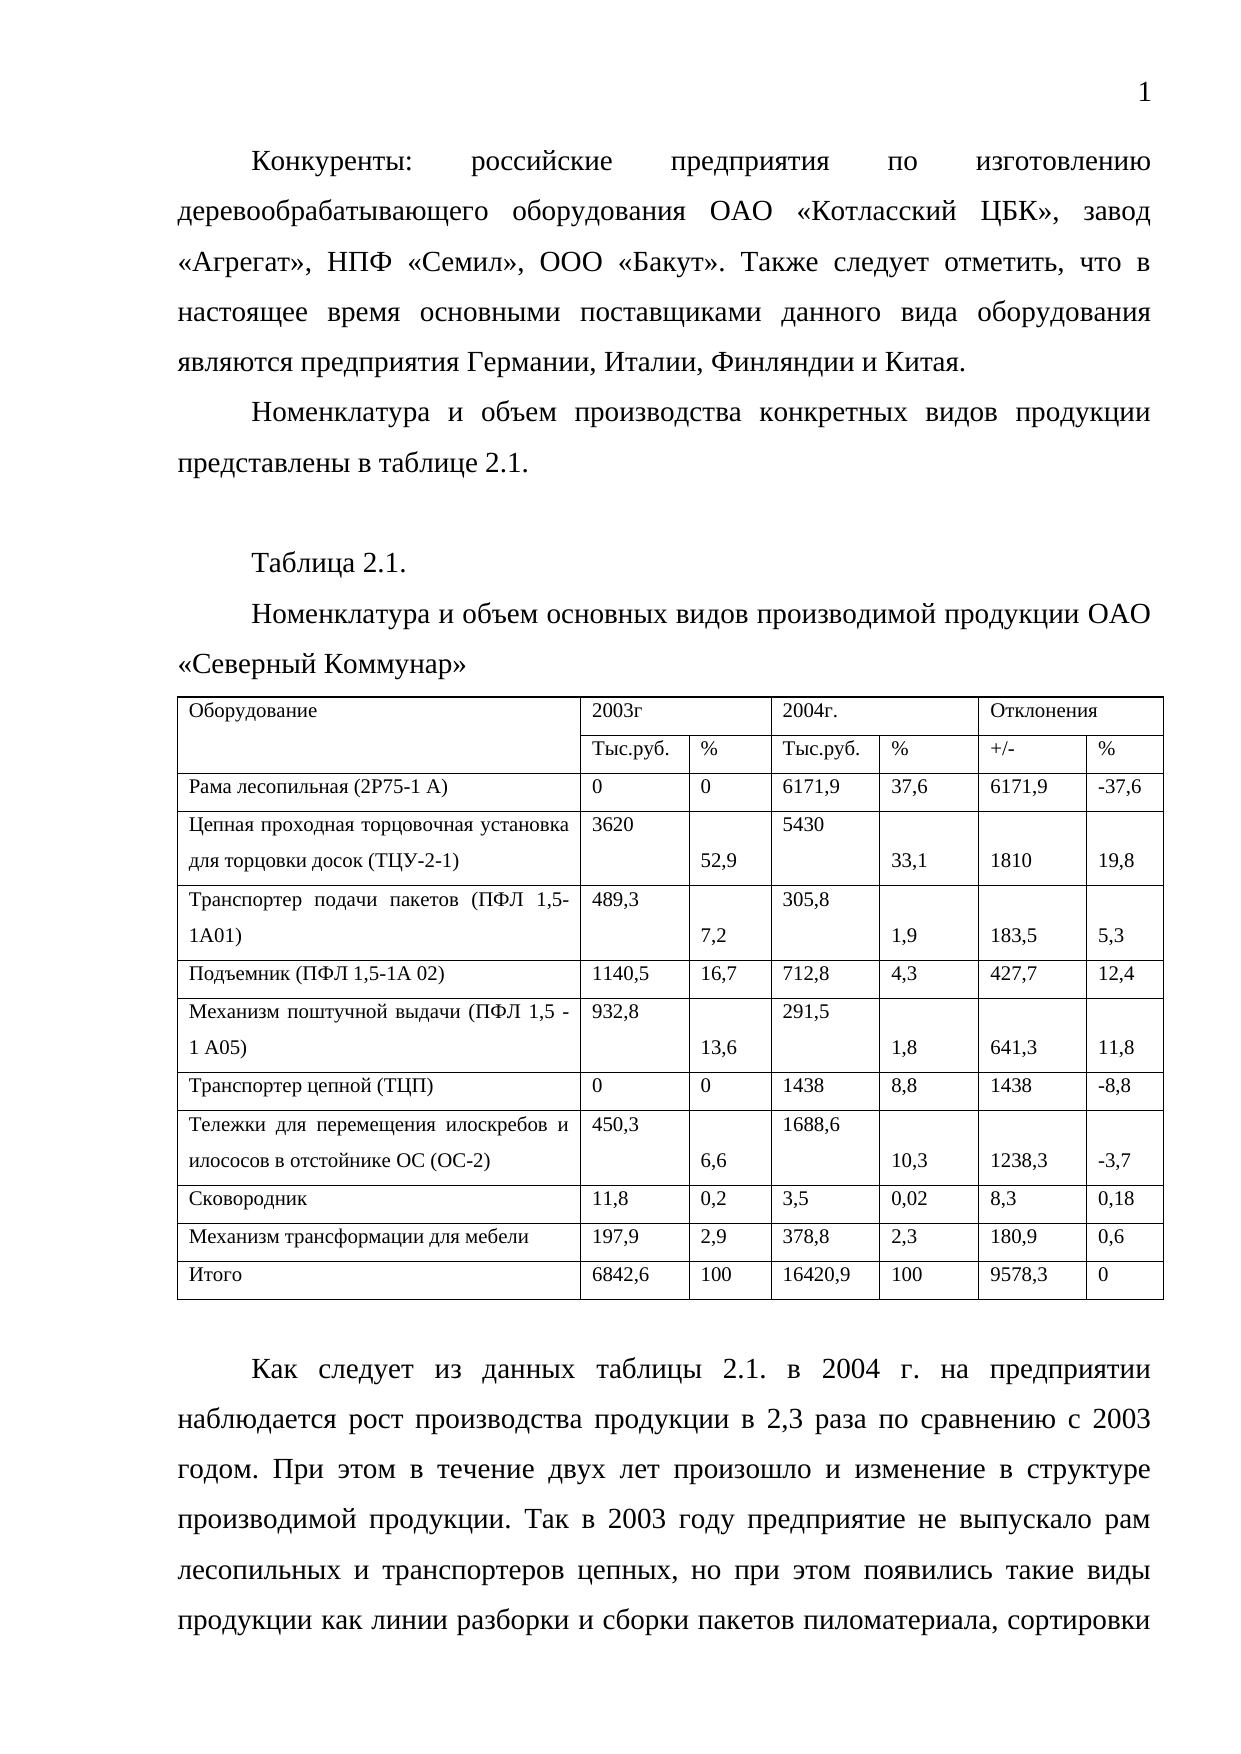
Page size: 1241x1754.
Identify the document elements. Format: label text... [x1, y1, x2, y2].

table_cell 33,1 [880, 812, 978, 885]
table_cell 5430 [772, 812, 879, 885]
table_cell 291,5 [772, 999, 879, 1072]
table_cell 183,5 [979, 886, 1086, 960]
table_cell 9578,3 [979, 1262, 1086, 1299]
table_cell 8,8 [880, 1073, 978, 1110]
table_cell Тыс.руб. [772, 736, 879, 773]
table_cell -37,6 [1087, 774, 1163, 811]
table_cell 7,2 [690, 886, 771, 960]
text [177, 1351, 1152, 1636]
table_cell Транспортер подачи пакетов (ПФЛ 1,5- 1А01) [178, 886, 580, 960]
table_cell 100 [880, 1262, 978, 1299]
table_cell 11,8 [581, 1186, 689, 1223]
table_cell 0 [690, 1073, 771, 1110]
table_cell Тележки для перемещения илоскребов и илососов в отстойнике ОС (ОС-2) [178, 1111, 580, 1185]
table_cell 305,8 [772, 886, 879, 960]
table_cell 1438 [979, 1073, 1086, 1110]
table_cell Рама лесопильная (2Р75-1 А) [178, 774, 580, 811]
text Номенклатура и объем основных видов производимой продукции ОАО «Северный Коммунар» [177, 596, 1152, 680]
table_cell % [880, 736, 978, 773]
table_cell 4,3 [880, 961, 978, 998]
table_cell 1140,5 [581, 961, 689, 998]
table_cell 0,18 [1087, 1186, 1163, 1223]
table_cell 1,9 [880, 886, 978, 960]
table_cell Подъемник (ПФЛ 1,5-1А 02) [178, 961, 580, 998]
table_cell Итого [178, 1262, 580, 1299]
table_cell 11,8 [1087, 999, 1163, 1072]
table_header Оборудование [178, 698, 580, 773]
table_cell 489,3 [581, 886, 689, 960]
table_cell 641,3 [979, 999, 1086, 1072]
text Конкуренты: российские предприятия по изготовлению деревообрабатывающего оборудования ОАО «Котласский ЦБК», завод «Агрегат», НПФ «Семил», ООО «Бакут». Также следует отметить, что в настоящее время основными поставщиками данного вида оборудования являются предприятия Германии, Италии, Финляндии и Китая. [177, 143, 1152, 378]
table_cell 16420,9 [772, 1262, 879, 1299]
table_cell 52,9 [690, 812, 771, 885]
table_cell 2,3 [880, 1224, 978, 1261]
table_cell 1438 [772, 1073, 879, 1110]
table_cell 1,8 [880, 999, 978, 1072]
table_cell 6,6 [690, 1111, 771, 1185]
table_cell 8,3 [979, 1186, 1086, 1223]
text Номенклатура и объем производства конкретных видов продукции представлены в таблице 2.1. [177, 394, 1152, 478]
table_cell 0,02 [880, 1186, 978, 1223]
table_cell +/- [979, 736, 1086, 773]
table_cell 2,9 [690, 1224, 771, 1261]
table_cell 712,8 [772, 961, 879, 998]
table_cell 12,4 [1087, 961, 1163, 998]
table_cell 37,6 [880, 774, 978, 811]
table_cell 1688,6 [772, 1111, 879, 1185]
table_header 2004г. [772, 698, 978, 735]
table_cell 5,3 [1087, 886, 1163, 960]
table_cell 0 [581, 1073, 689, 1110]
table_cell 16,7 [690, 961, 771, 998]
table_cell 19,8 [1087, 812, 1163, 885]
table_cell 6171,9 [979, 774, 1086, 811]
table_cell 13,6 [690, 999, 771, 1072]
table_cell 450,3 [581, 1111, 689, 1185]
table_cell 0 [690, 774, 771, 811]
table_cell % [690, 736, 771, 773]
table_cell 0 [1087, 1262, 1163, 1299]
table_cell 6842,6 [581, 1262, 689, 1299]
table_cell Механизм трансформации для мебели [178, 1224, 580, 1261]
table_header Отклонения [979, 698, 1163, 735]
table_header 2003г [581, 698, 771, 735]
table_cell 932,8 [581, 999, 689, 1072]
table_cell 0,2 [690, 1186, 771, 1223]
table_cell 1238,3 [979, 1111, 1086, 1185]
text Таблица 2.1. [177, 546, 1152, 579]
table_cell -3,7 [1087, 1111, 1163, 1185]
table_cell 3,5 [772, 1186, 879, 1223]
table_cell 197,9 [581, 1224, 689, 1261]
table_cell 3620 [581, 812, 689, 885]
table_cell 10,3 [880, 1111, 978, 1185]
table_cell 0,6 [1087, 1224, 1163, 1261]
table_cell Тыс.руб. [581, 736, 689, 773]
table_cell 100 [690, 1262, 771, 1299]
table_cell 378,8 [772, 1224, 879, 1261]
table_cell Механизм поштучной выдачи (ПФЛ 1,5 - 1 А05) [178, 999, 580, 1072]
table_cell Цепная проходная торцовочная установка для торцовки досок (ТЦУ-2-1) [178, 812, 580, 885]
table_cell 0 [581, 774, 689, 811]
table_cell -8,8 [1087, 1073, 1163, 1110]
table_cell Транспортер цепной (ТЦП) [178, 1073, 580, 1110]
table_cell % [1087, 736, 1163, 773]
table_cell Сковородник [178, 1186, 580, 1223]
table_cell 1810 [979, 812, 1086, 885]
table_cell 427,7 [979, 961, 1086, 998]
table_cell 180,9 [979, 1224, 1086, 1261]
table_cell 6171,9 [772, 774, 879, 811]
